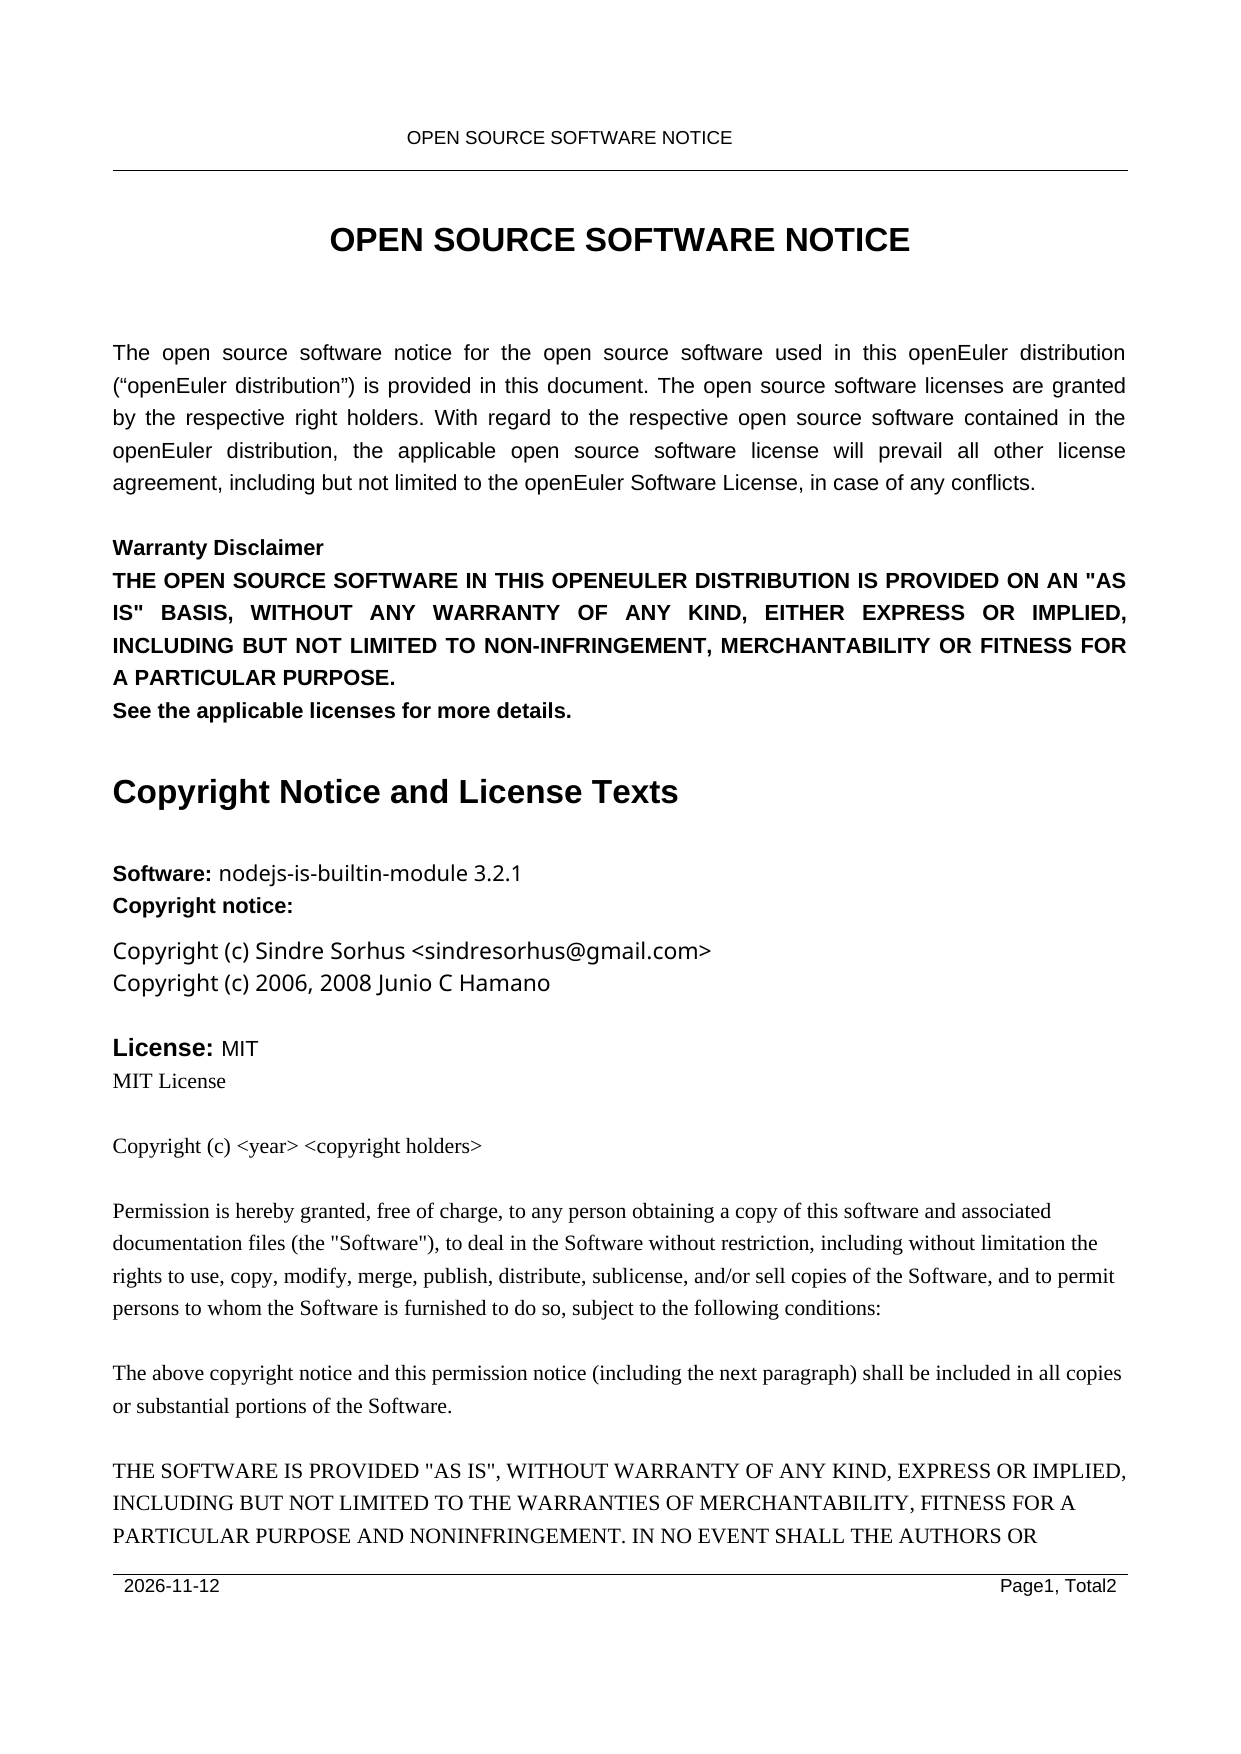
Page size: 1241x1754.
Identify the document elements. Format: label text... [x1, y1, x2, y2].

text OPEN SOURCE SOFTWARE NOTICE [112, 206, 1128, 271]
title Software: nodejs-is-builtin-module 3.2.1 [112, 856, 1128, 889]
text License: MIT [112, 1031, 1128, 1064]
text The open source software notice for the open source software used in this openEuler distribution (“openEuler distribution”) is provided in this document. The open source software licenses are granted by the respective right holders. With regard to the respective open source software contained in the openEuler distribution, the applicable open source software license will prevail all other license agreement, including but not limited to the openEuler Software License, in case of any conflicts. [112, 336, 1128, 499]
text Warranty Disclaimer [112, 531, 1128, 564]
text Copyright Notice and License Texts [112, 759, 1128, 824]
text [112, 1064, 1128, 1551]
text Copyright (c) Sindre Sorhus <sindresorhus@gmail.com> Copyright (c) 2006, 2008 Junio C Hamano [112, 934, 1128, 1031]
text Copyright notice: [112, 889, 1128, 921]
text THE OPEN SOURCE SOFTWARE IN THIS OPENEULER DISTRIBUTION IS PROVIDED ON AN "AS IS" BASIS, WITHOUT ANY WARRANTY OF ANY KIND, EITHER EXPRESS OR IMPLIED, INCLUDING BUT NOT LIMITED TO NON-INFRINGEMENT, MERCHANTABILITY OR FITNESS FOR A PARTICULAR PURPOSE. See the applicable licenses for more details. [112, 564, 1128, 726]
